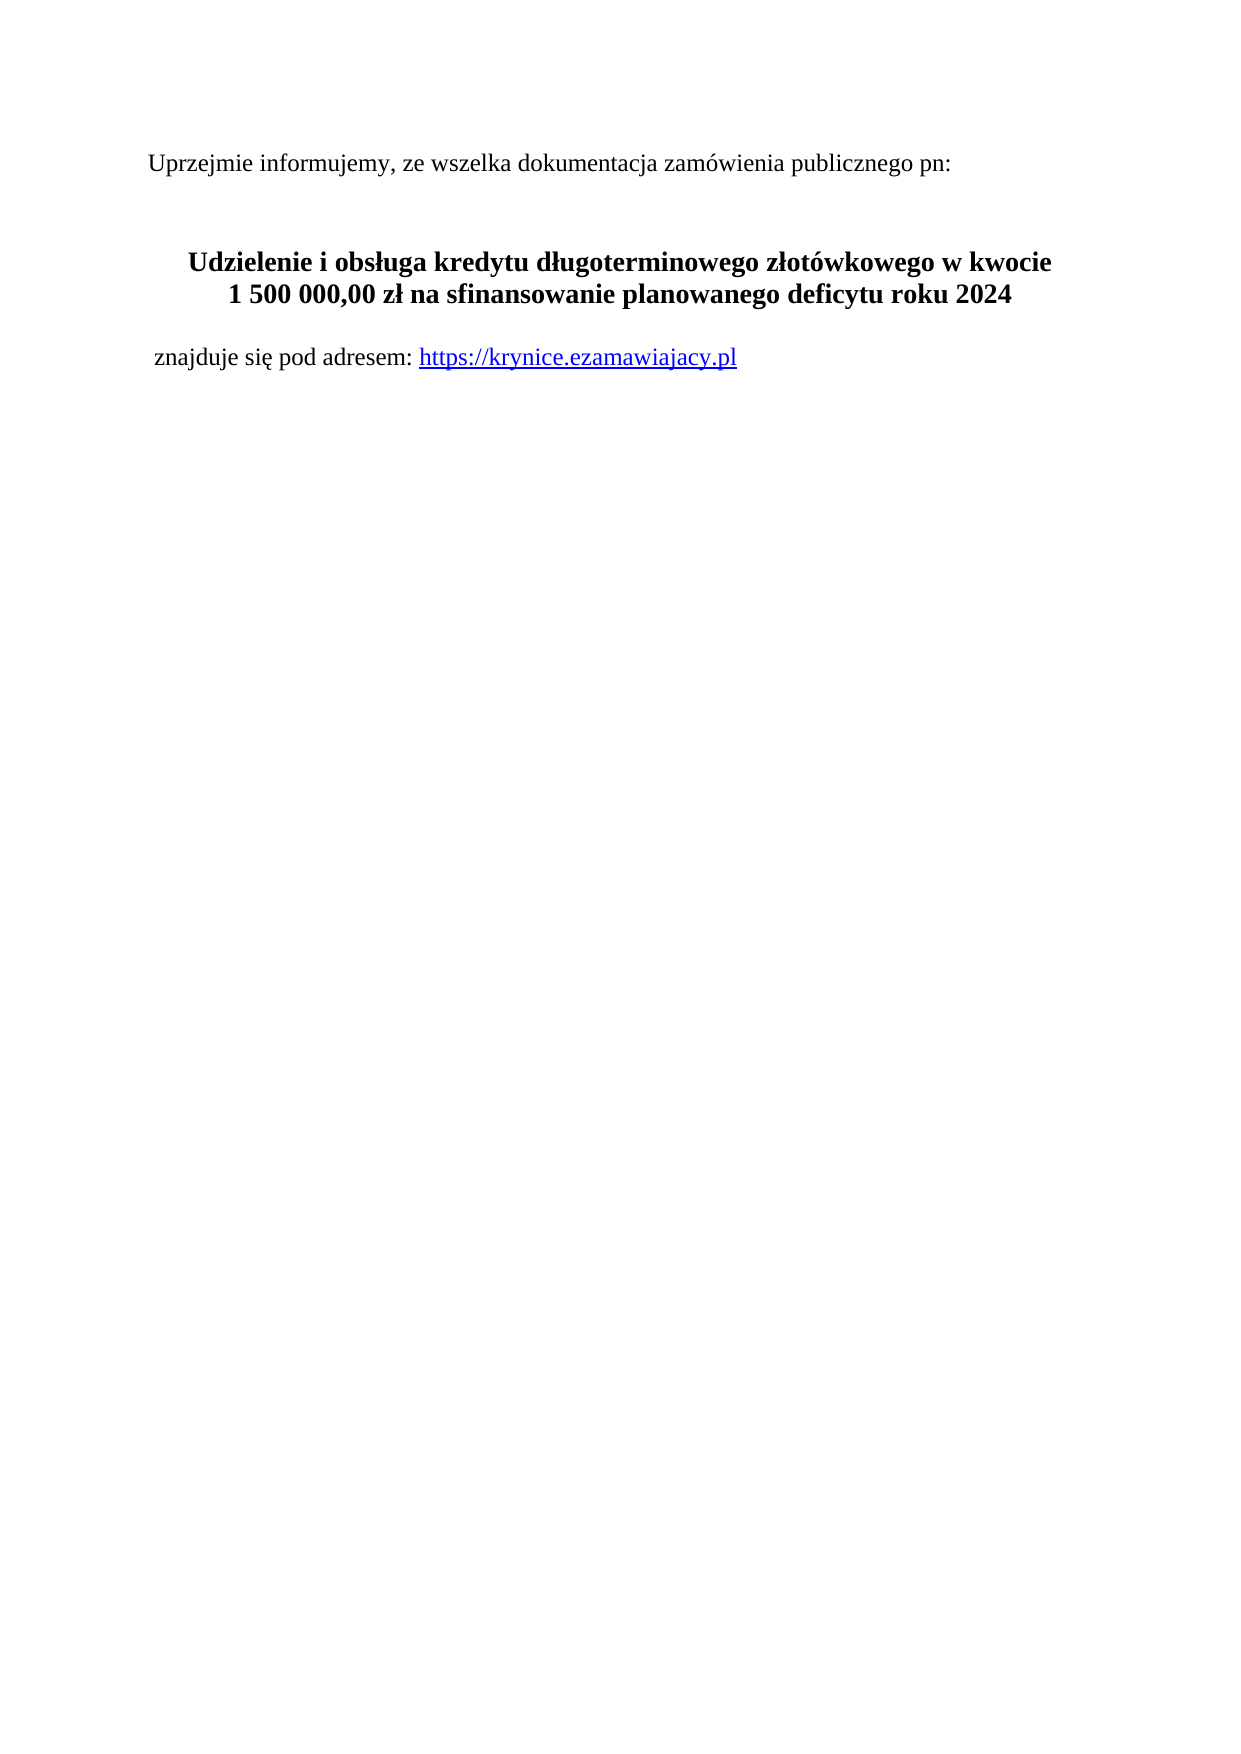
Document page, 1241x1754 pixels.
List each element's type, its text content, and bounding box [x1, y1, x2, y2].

text Udzielenie i obsługa kredytu długoterminowego złotówkowego w kwocie 1 500 000,00 zł na sfinansowanie planowanego deficytu roku 2024 [148, 245, 1093, 310]
text znajduje się pod adresem: https://krynice.ezamawiajacy.pl [148, 342, 1093, 371]
text Uprzejmie informujemy, ze wszelka dokumentacja zamówienia publicznego pn: [148, 148, 1093, 176]
